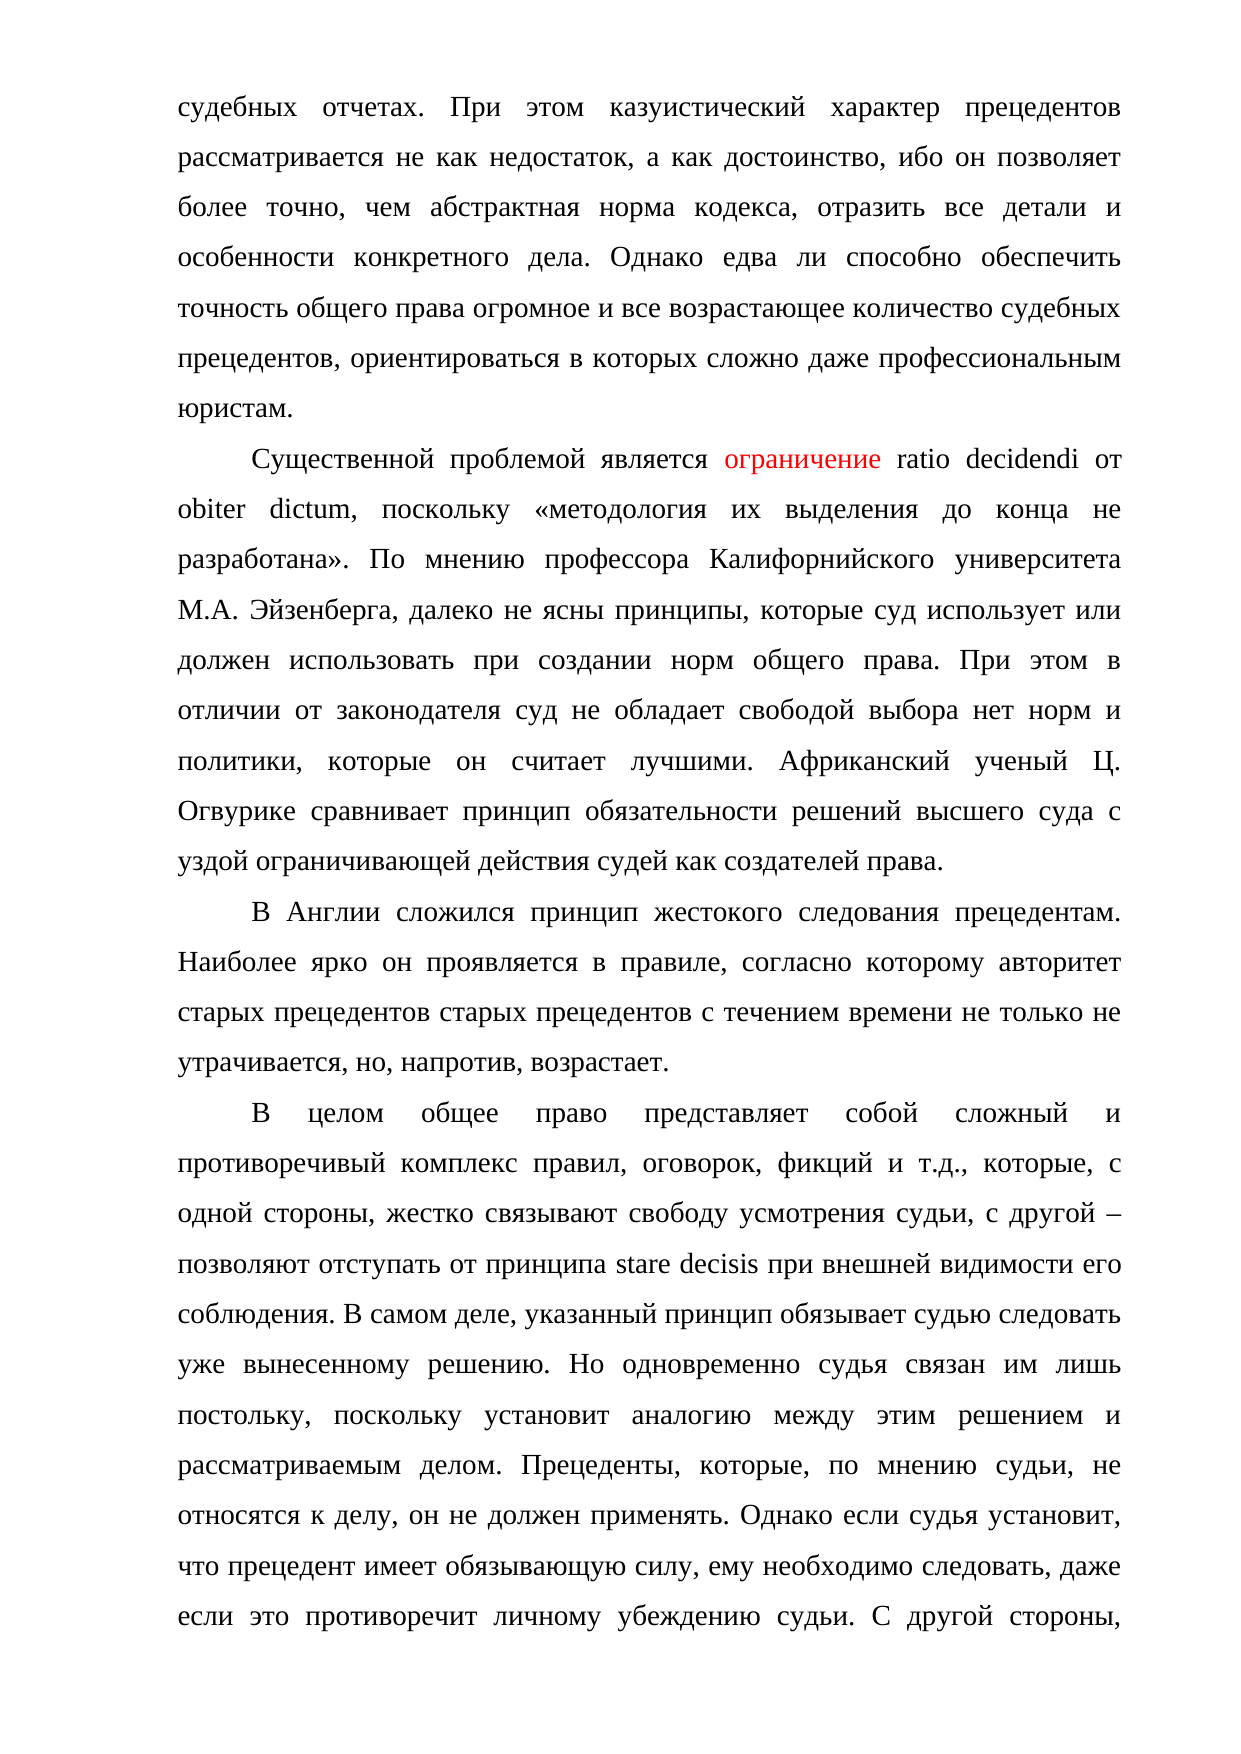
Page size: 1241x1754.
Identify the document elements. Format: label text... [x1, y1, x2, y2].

text В Англии сложился принцип жестокого следования прецедентам. Наиболее ярко он проявляется в правиле, согласно которому авторитет старых прецедентов старых прецедентов с течением времени не только не утрачивается, но, напротив, возрастает. [177, 894, 1122, 1078]
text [177, 89, 1122, 424]
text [177, 1095, 1122, 1632]
text Существенной проблемой является ограничение ratio decidendi от obiter dictum, поскольку «методология их выделения до конца не разработана». По мнению профессора Калифорнийского университета М.А. Эйзенберга, далеко не ясны принципы, которые суд использует или должен использовать при создании норм общего права. При этом в отличии от законодателя суд не обладает свободой выбора нет норм и политики, которые он считает лучшими. Африканский ученый Ц. Огвурике сравнивает принцип обязательности решений высшего суда с уздой ограничивающей действия судей как создателей права. [177, 441, 1122, 877]
